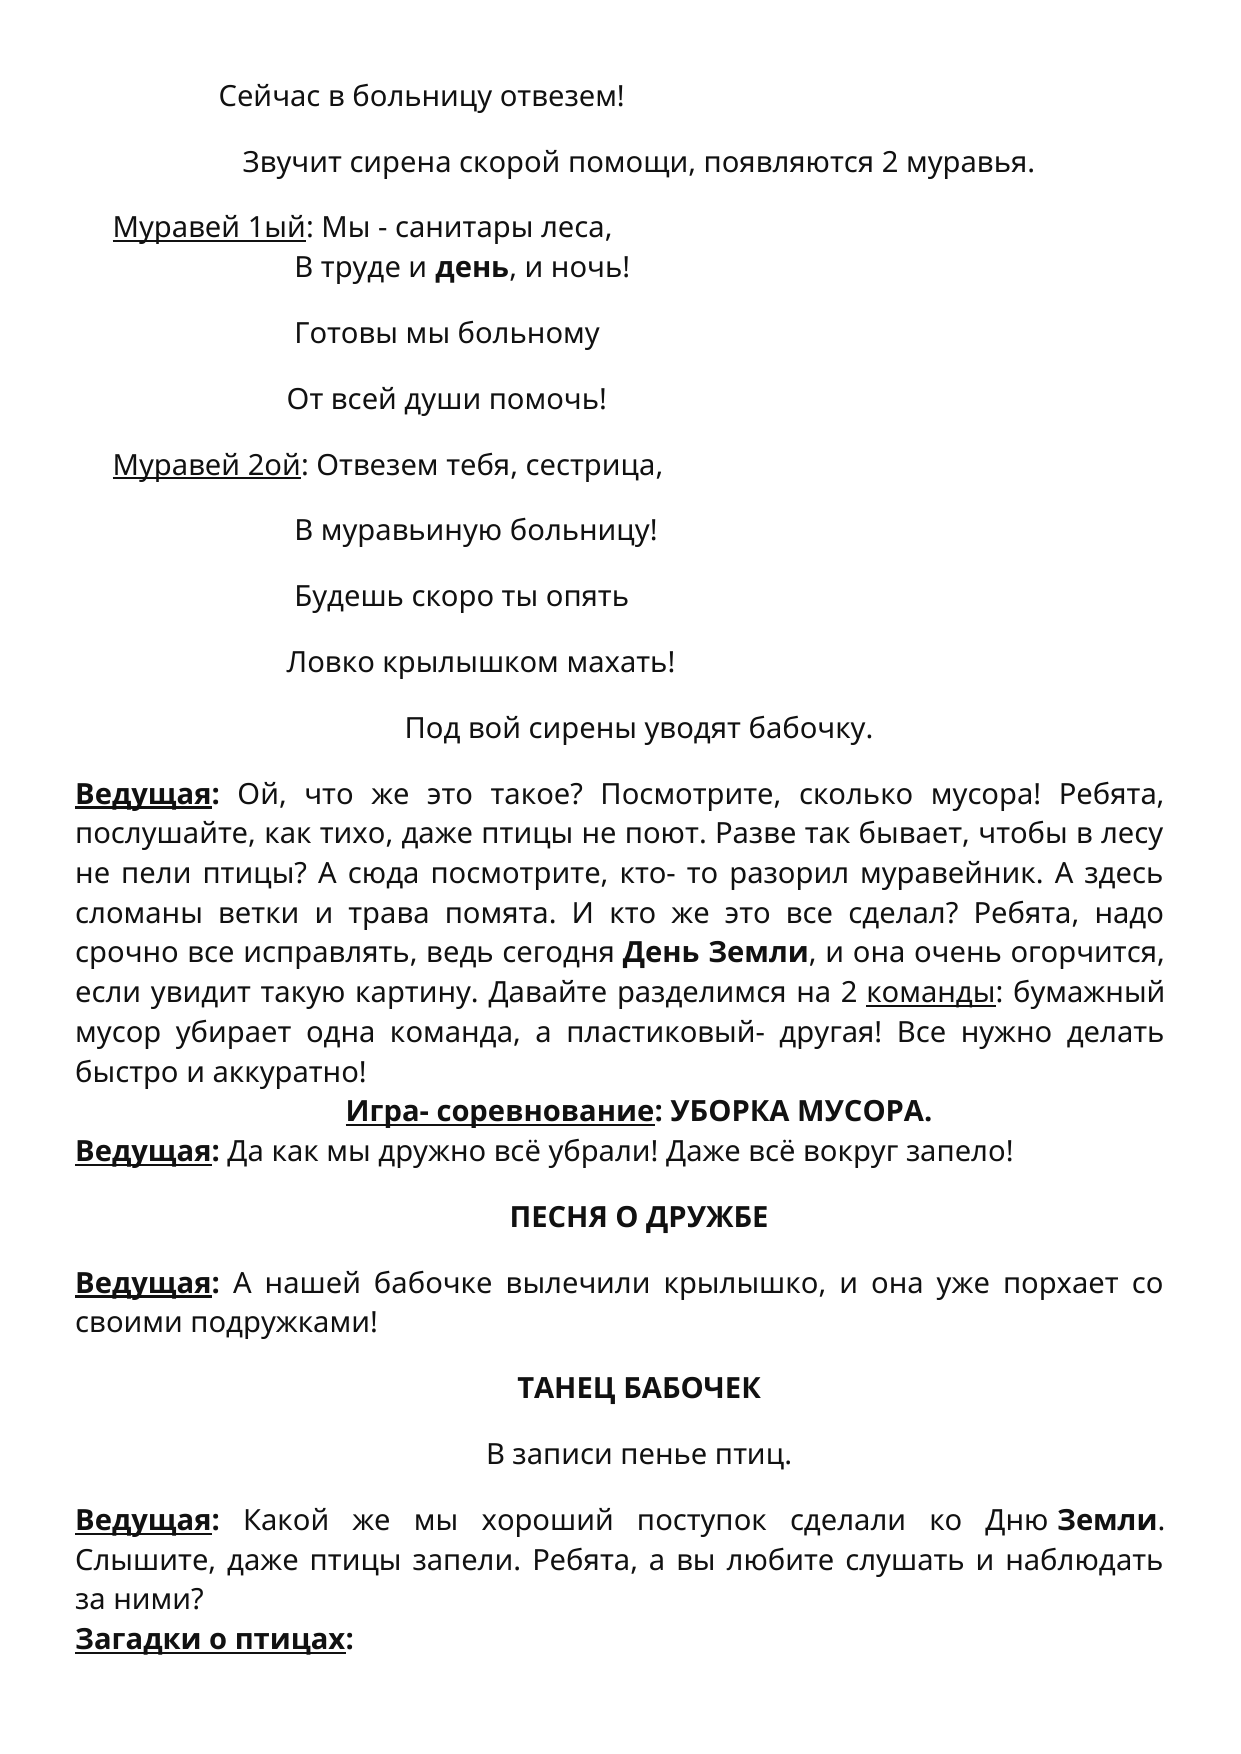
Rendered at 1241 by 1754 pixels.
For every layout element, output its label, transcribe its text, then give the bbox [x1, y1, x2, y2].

text От всей души помочь! [75, 378, 1165, 418]
text Готовы мы больному [75, 312, 1165, 352]
text ПЕСНЯ О ДРУЖБЕ [75, 1196, 1165, 1236]
text ТАНЕЦ БАБОЧЕК [75, 1367, 1165, 1407]
text Загадки о птицах: [75, 1618, 1165, 1658]
text Ловко крылышком махать! [75, 641, 1165, 681]
text В записи пенье птиц. [75, 1433, 1165, 1473]
text Сейчас в больницу отвезем! [75, 75, 1165, 115]
text Муравей 2ой: Отвезем тебя, сестрица, [75, 444, 1165, 483]
text Ведущая: А нашей бабочке вылечили крылышко, и она уже порхает со своими подружками! [75, 1262, 1165, 1341]
text Ведущая: Какой же мы хороший поступок сделали ко Дню Земли. Слышите, даже птицы запели. Ребята, а вы любите слушать и наблюдать за ними? [75, 1499, 1165, 1618]
text Под вой сирены уводят бабочку. [75, 707, 1165, 747]
text Ведущая: Ой, что же это такое? Посмотрите, сколько мусора! Ребята, послушайте, как тихо, даже птицы не поют. Разве так бывает, чтобы в лесу не пели птицы? А сюда посмотрите, кто- то разорил муравейник. А здесь сломаны ветки и трава помята. И кто же это все сделал? Ребята, надо срочно все исправлять, ведь сегодня День Земли, и она очень огорчится, если увидит такую картину. Давайте разделимся на 2 команды: бумажный мусор убирает одна команда, а пластиковый- другая! Все нужно делать быстро и аккуратно! [75, 773, 1165, 1091]
text В труде и день, и ночь! [75, 246, 1165, 286]
text В муравьиную больницу! [75, 510, 1165, 549]
text Муравей 1ый: Мы - санитары леса, [75, 207, 1165, 246]
text Будешь скоро ты опять [75, 576, 1165, 615]
text Звучит сирена скорой помощи, появляются 2 муравья. [75, 141, 1165, 181]
text Ведущая: Да как мы дружно всё убрали! Даже всё вокруг запело! [75, 1130, 1165, 1170]
text Игра- соревнование: УБОРКА МУСОРА. [75, 1091, 1165, 1130]
